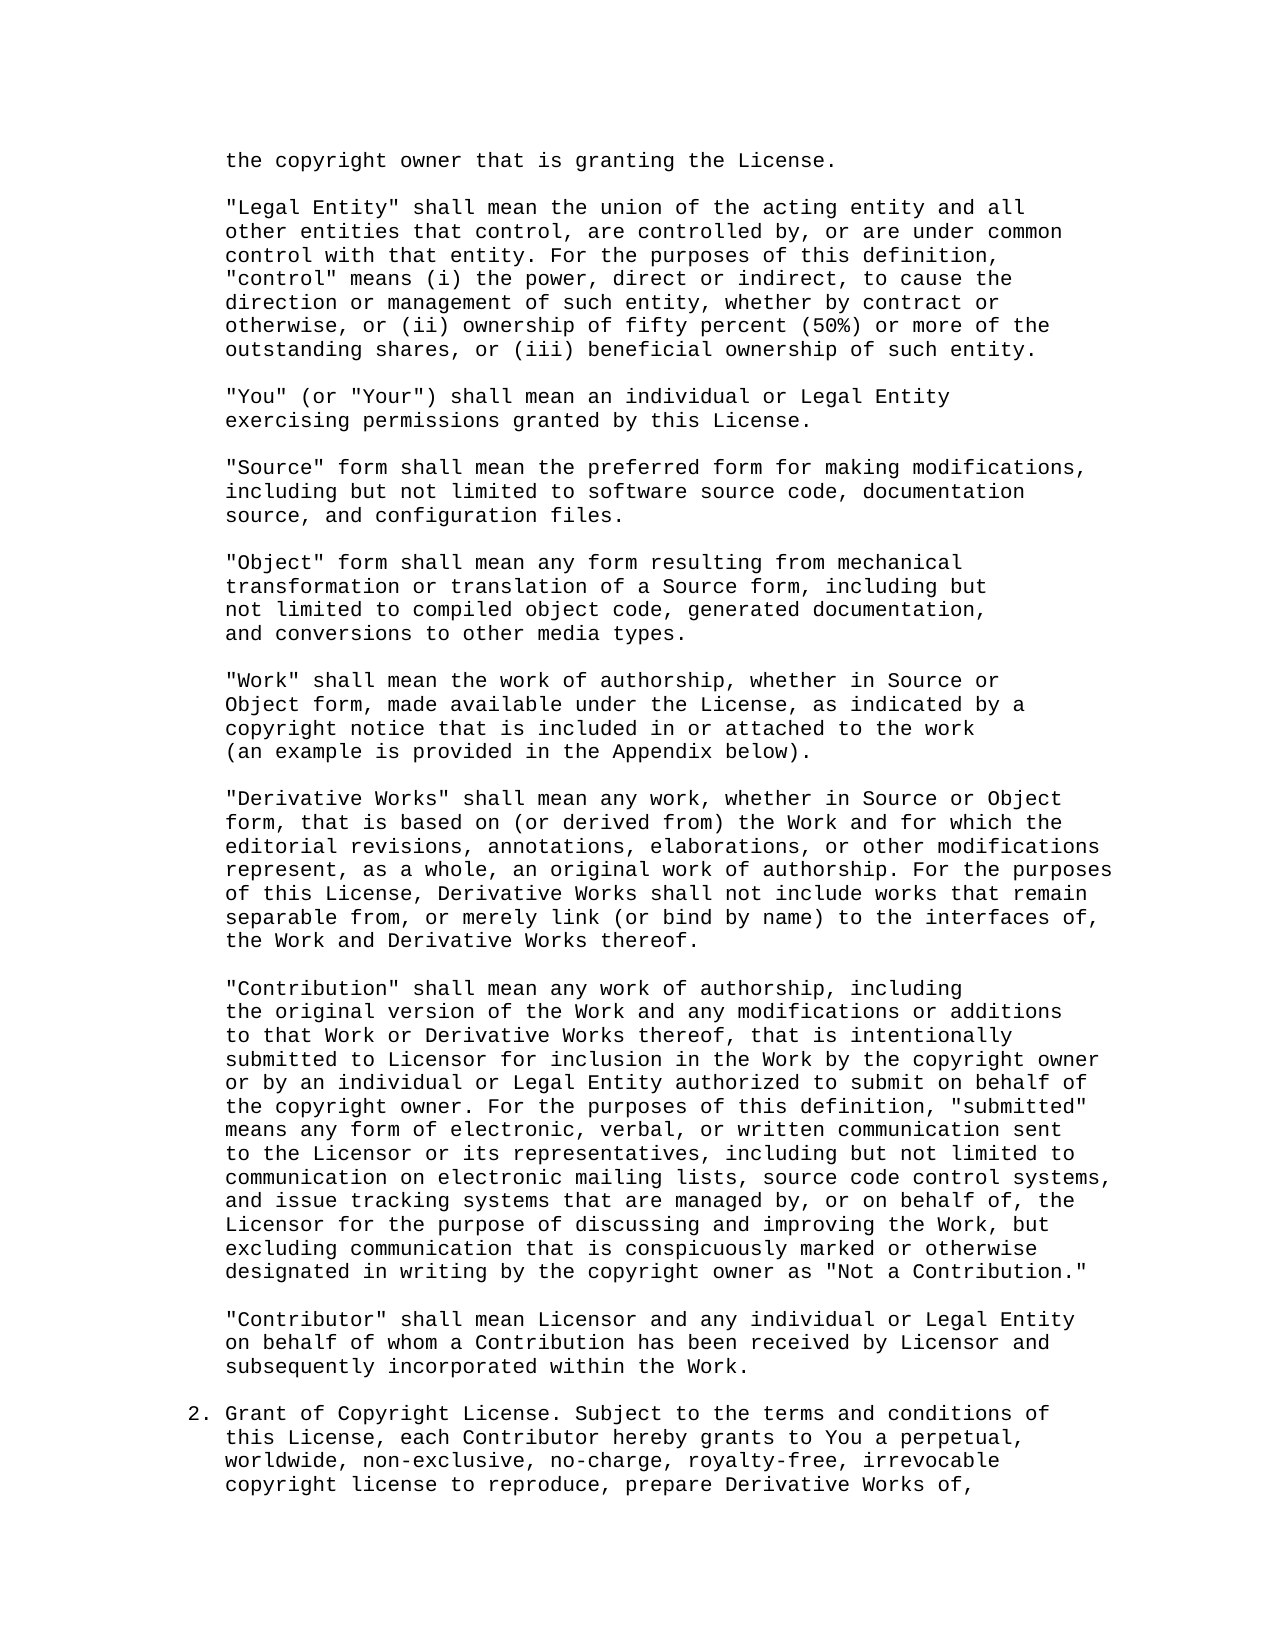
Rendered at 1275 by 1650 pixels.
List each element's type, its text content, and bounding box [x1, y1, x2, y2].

text "control" means (i) the power, direct or indirect, to cause the [150, 268, 1125, 292]
text "Work" shall mean the work of authorship, whether in Source or [150, 670, 1125, 694]
text to the Licensor or its representatives, including but not limited to [150, 1143, 1125, 1167]
text the copyright owner that is granting the License. [150, 150, 1125, 174]
text communication on electronic mailing lists, source code control systems, [150, 1167, 1125, 1190]
text Object form, made available under the License, as indicated by a [150, 694, 1125, 717]
text direction or management of such entity, whether by contract or [150, 292, 1125, 316]
text "Source" form shall mean the preferred form for making modifications, [150, 457, 1125, 481]
text the original version of the Work and any modifications or additions [150, 1001, 1125, 1025]
text and issue tracking systems that are managed by, or on behalf of, the [150, 1190, 1125, 1214]
text otherwise, or (ii) ownership of fifty percent (50%) or more of the [150, 316, 1125, 339]
text or by an individual or Legal Entity authorized to submit on behalf of [150, 1072, 1125, 1096]
text and conversions to other media types. [150, 623, 1125, 647]
text control with that entity. For the purposes of this definition, [150, 244, 1125, 268]
text outstanding shares, or (iii) beneficial ownership of such entity. [150, 339, 1125, 363]
text copyright license to reproduce, prepare Derivative Works of, [150, 1474, 1125, 1498]
text transformation or translation of a Source form, including but [150, 576, 1125, 599]
text represent, as a whole, an original work of authorship. For the purposes [150, 859, 1125, 883]
text copyright notice that is included in or attached to the work [150, 717, 1125, 741]
text the copyright owner. For the purposes of this definition, "submitted" [150, 1096, 1125, 1119]
text "Contribution" shall mean any work of authorship, including [150, 978, 1125, 1001]
text "You" (or "Your") shall mean an individual or Legal Entity [150, 386, 1125, 410]
text "Legal Entity" shall mean the union of the acting entity and all [150, 197, 1125, 221]
text means any form of electronic, verbal, or written communication sent [150, 1119, 1125, 1143]
text subsequently incorporated within the Work. [150, 1356, 1125, 1379]
text "Contributor" shall mean Licensor and any individual or Legal Entity [150, 1309, 1125, 1332]
text including but not limited to software source code, documentation [150, 481, 1125, 505]
text submitted to Licensor for inclusion in the Work by the copyright owner [150, 1048, 1125, 1072]
text "Derivative Works" shall mean any work, whether in Source or Object [150, 788, 1125, 812]
text exercising permissions granted by this License. [150, 410, 1125, 434]
text designated in writing by the copyright owner as "Not a Contribution." [150, 1261, 1125, 1285]
text Licensor for the purpose of discussing and improving the Work, but [150, 1214, 1125, 1238]
text on behalf of whom a Contribution has been received by Licensor and [150, 1332, 1125, 1356]
text separable from, or merely link (or bind by name) to the interfaces of, [150, 907, 1125, 930]
text source, and configuration files. [150, 505, 1125, 528]
text "Object" form shall mean any form resulting from mechanical [150, 552, 1125, 576]
text not limited to compiled object code, generated documentation, [150, 599, 1125, 623]
text 2. Grant of Copyright License. Subject to the terms and conditions of [150, 1403, 1125, 1427]
text other entities that control, are controlled by, or are under common [150, 221, 1125, 244]
text (an example is provided in the Appendix below). [150, 741, 1125, 765]
text editorial revisions, annotations, elaborations, or other modifications [150, 836, 1125, 859]
text excluding communication that is conspicuously marked or otherwise [150, 1238, 1125, 1261]
text to that Work or Derivative Works thereof, that is intentionally [150, 1025, 1125, 1048]
text of this License, Derivative Works shall not include works that remain [150, 883, 1125, 907]
text worldwide, non-exclusive, no-charge, royalty-free, irrevocable [150, 1451, 1125, 1474]
text this License, each Contributor hereby grants to You a perpetual, [150, 1427, 1125, 1451]
text form, that is based on (or derived from) the Work and for which the [150, 812, 1125, 836]
text the Work and Derivative Works thereof. [150, 930, 1125, 954]
